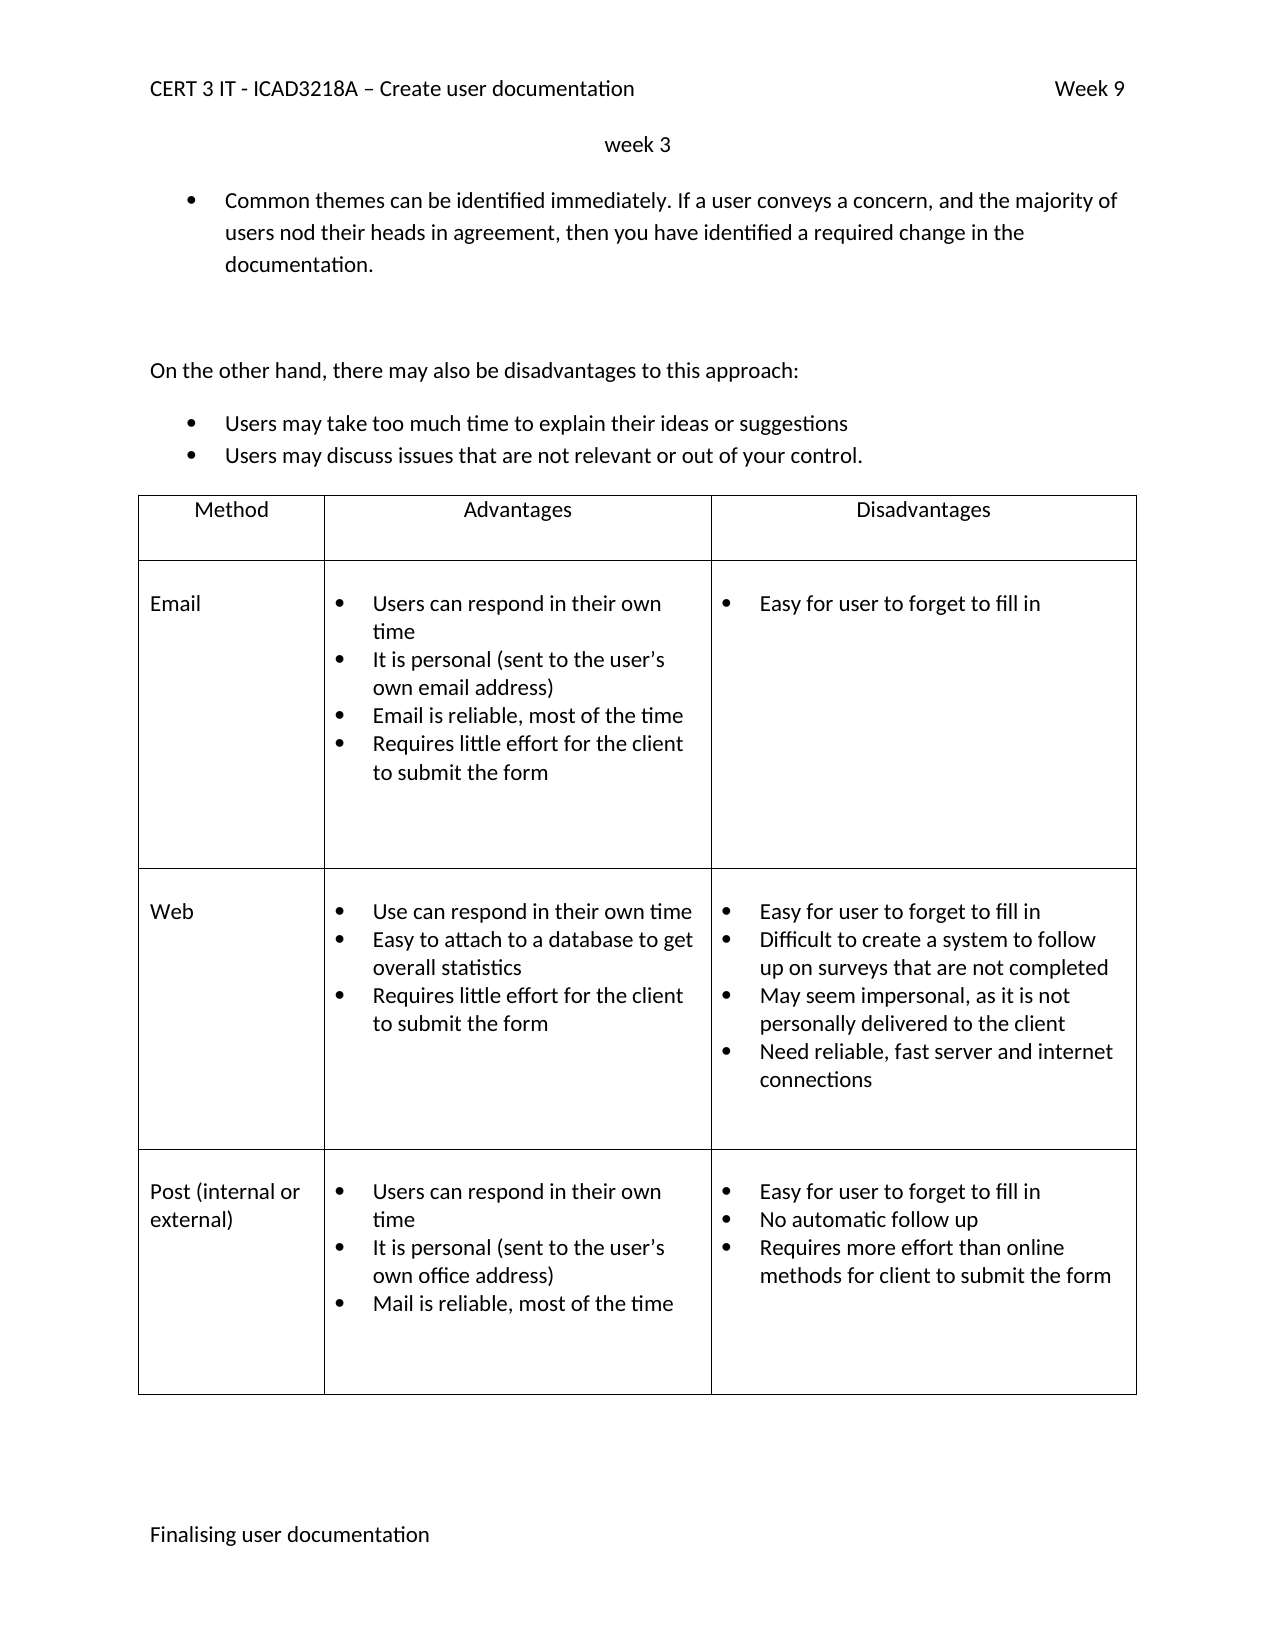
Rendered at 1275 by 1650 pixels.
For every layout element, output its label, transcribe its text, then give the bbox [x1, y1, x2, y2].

table_header Disadvantages [712, 496, 1136, 560]
table_cell Post (internal or external) [139, 1150, 324, 1394]
text On the other hand, there may also be disadvantages to this approach: [150, 356, 1125, 384]
list Users may discuss issues that are not relevant or out of your control. [187, 441, 1125, 469]
list Common themes can be identified immediately. If a user conveys a concern, and the majority of users nod their heads in agreement, then you have identified a required change in the documentation. [187, 186, 1125, 278]
table_cell Users can respond in their own time It is personal (sent to the user’s own email address) Email is reliable, most of the time Requires little effort for the client to submit the form [325, 561, 711, 868]
table_cell Easy for user to forget to fill in [712, 561, 1136, 868]
table_cell Web [139, 869, 324, 1148]
table_header Advantages [325, 496, 711, 560]
list Users may take too much time to explain their ideas or suggestions [187, 409, 1125, 437]
table_cell Easy for user to forget to fill in No automatic follow up Requires more effort than online methods for client to submit the form [712, 1150, 1136, 1394]
table_cell Users can respond in their own time It is personal (sent to the user’s own office address) Mail is reliable, most of the time [325, 1150, 711, 1394]
table_cell Easy for user to forget to fill in Difficult to create a system to follow up on surveys that are not completed May seem impersonal, as it is not personally delivered to the client Need reliable, fast server and internet connections [712, 869, 1136, 1148]
table_cell Email [139, 561, 324, 868]
table_cell Use can respond in their own time Easy to attach to a database to get overall statistics Requires little effort for the client to submit the form [325, 869, 711, 1148]
table_header Method [139, 496, 324, 560]
